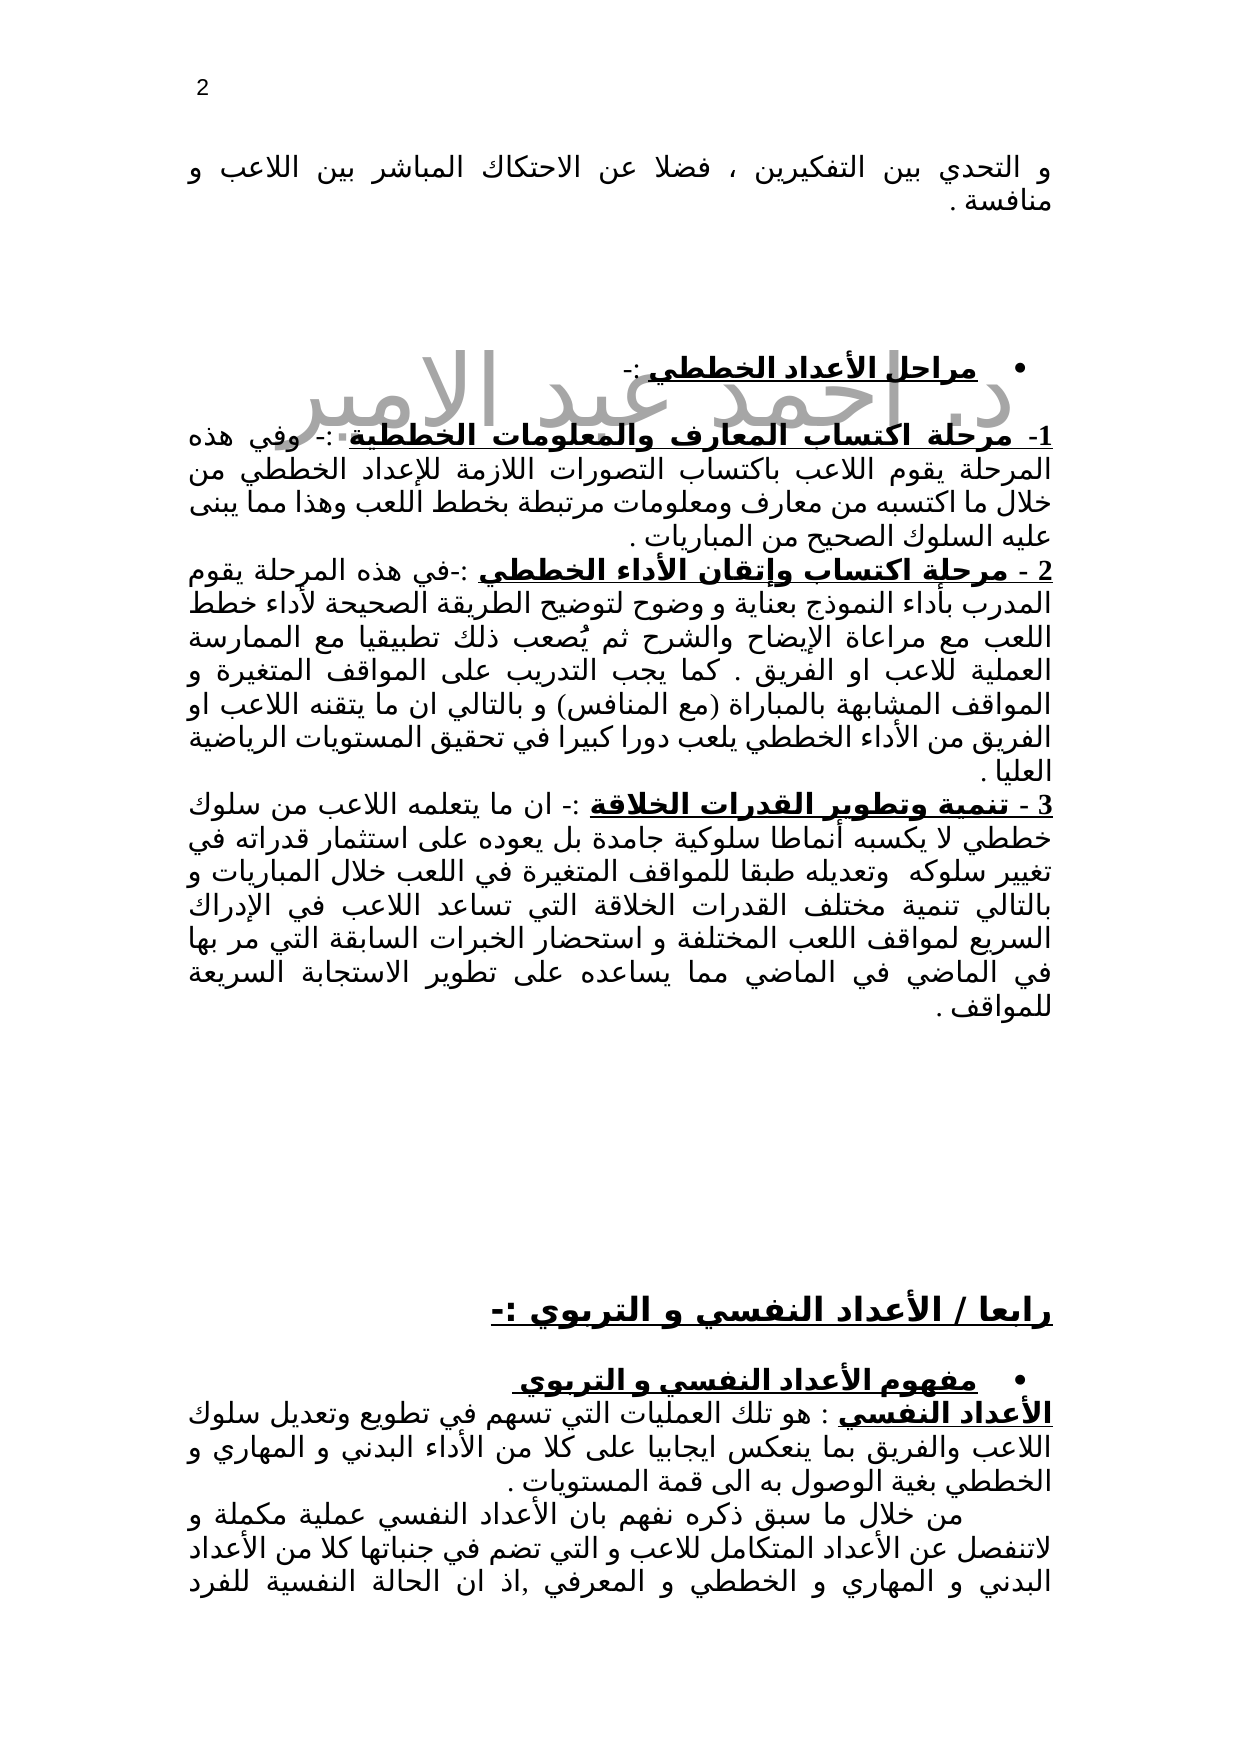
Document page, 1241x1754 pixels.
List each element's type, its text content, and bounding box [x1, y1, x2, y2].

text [187, 150, 1053, 217]
text رابعا / الأعداد النفسي و التربوي :- [187, 1291, 1053, 1329]
list مفهوم الأعداد النفسي و التربوي [187, 1363, 1015, 1397]
list مراحل الأعداد الخططي :- [187, 351, 1015, 385]
text 3 - تنمية وتطوير القدرات الخلاقة :- ان ما يتعلمه اللاعب من سلوك خططي لا يكسبه أنماطا سلوكية جامدة بل يعوده على استثمار قدراته في تغيير سلوكه وتعديله طبقا للمواقف المتغيرة في اللعب خلال المباريات و بالتالي تنمية مختلف القدرات الخلاقة التي تساعد اللاعب في الإدراك السريع لمواقف اللعب المختلفة و استحضار الخبرات السابقة التي مر بها في الماضي في الماضي مما يساعده على تطوير الاستجابة السريعة للمواقف . [187, 787, 1053, 1022]
text 2 - مرحلة اكتساب وإتقان الأداء الخططي :-في هذه المرحلة يقوم المدرب بأداء النموذج بعناية و وضوح لتوضيح الطريقة الصحيحة لأداء خطط اللعب مع مراعاة الإيضاح والشرح ثم يَُصعب ذلك تطبيقيا مع الممارسة العملية للاعب او الفريق . كما يجب التدريب على المواقف المتغيرة و المواقف المشابهة بالمباراة (مع المنافس) و بالتالي ان ما يتقنه اللاعب او الفريق من الأداء الخططي يلعب دورا كبيرا في تحقيق المستويات الرياضية العليا . [187, 553, 1053, 787]
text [187, 1497, 1053, 1598]
text الأعداد النفسي : هو تلك العمليات التي تسهم في تطويع وتعديل سلوك اللاعب والفريق بما ينعكس ايجابيا على كلا من الأداء البدني و المهاري و الخططي بغية الوصول به الى قمة المستويات . [187, 1397, 1053, 1497]
text 1- مرحلة اكتساب المعارف والمعلومات الخططية :- وفي هذه المرحلة يقوم اللاعب باكتساب التصورات اللازمة للإعداد الخططي من خلال ما اكتسبه من معارف ومعلومات مرتبطة بخطط اللعب وهذا مما يبنى عليه السلوك الصحيح من المباريات . [187, 418, 1053, 553]
